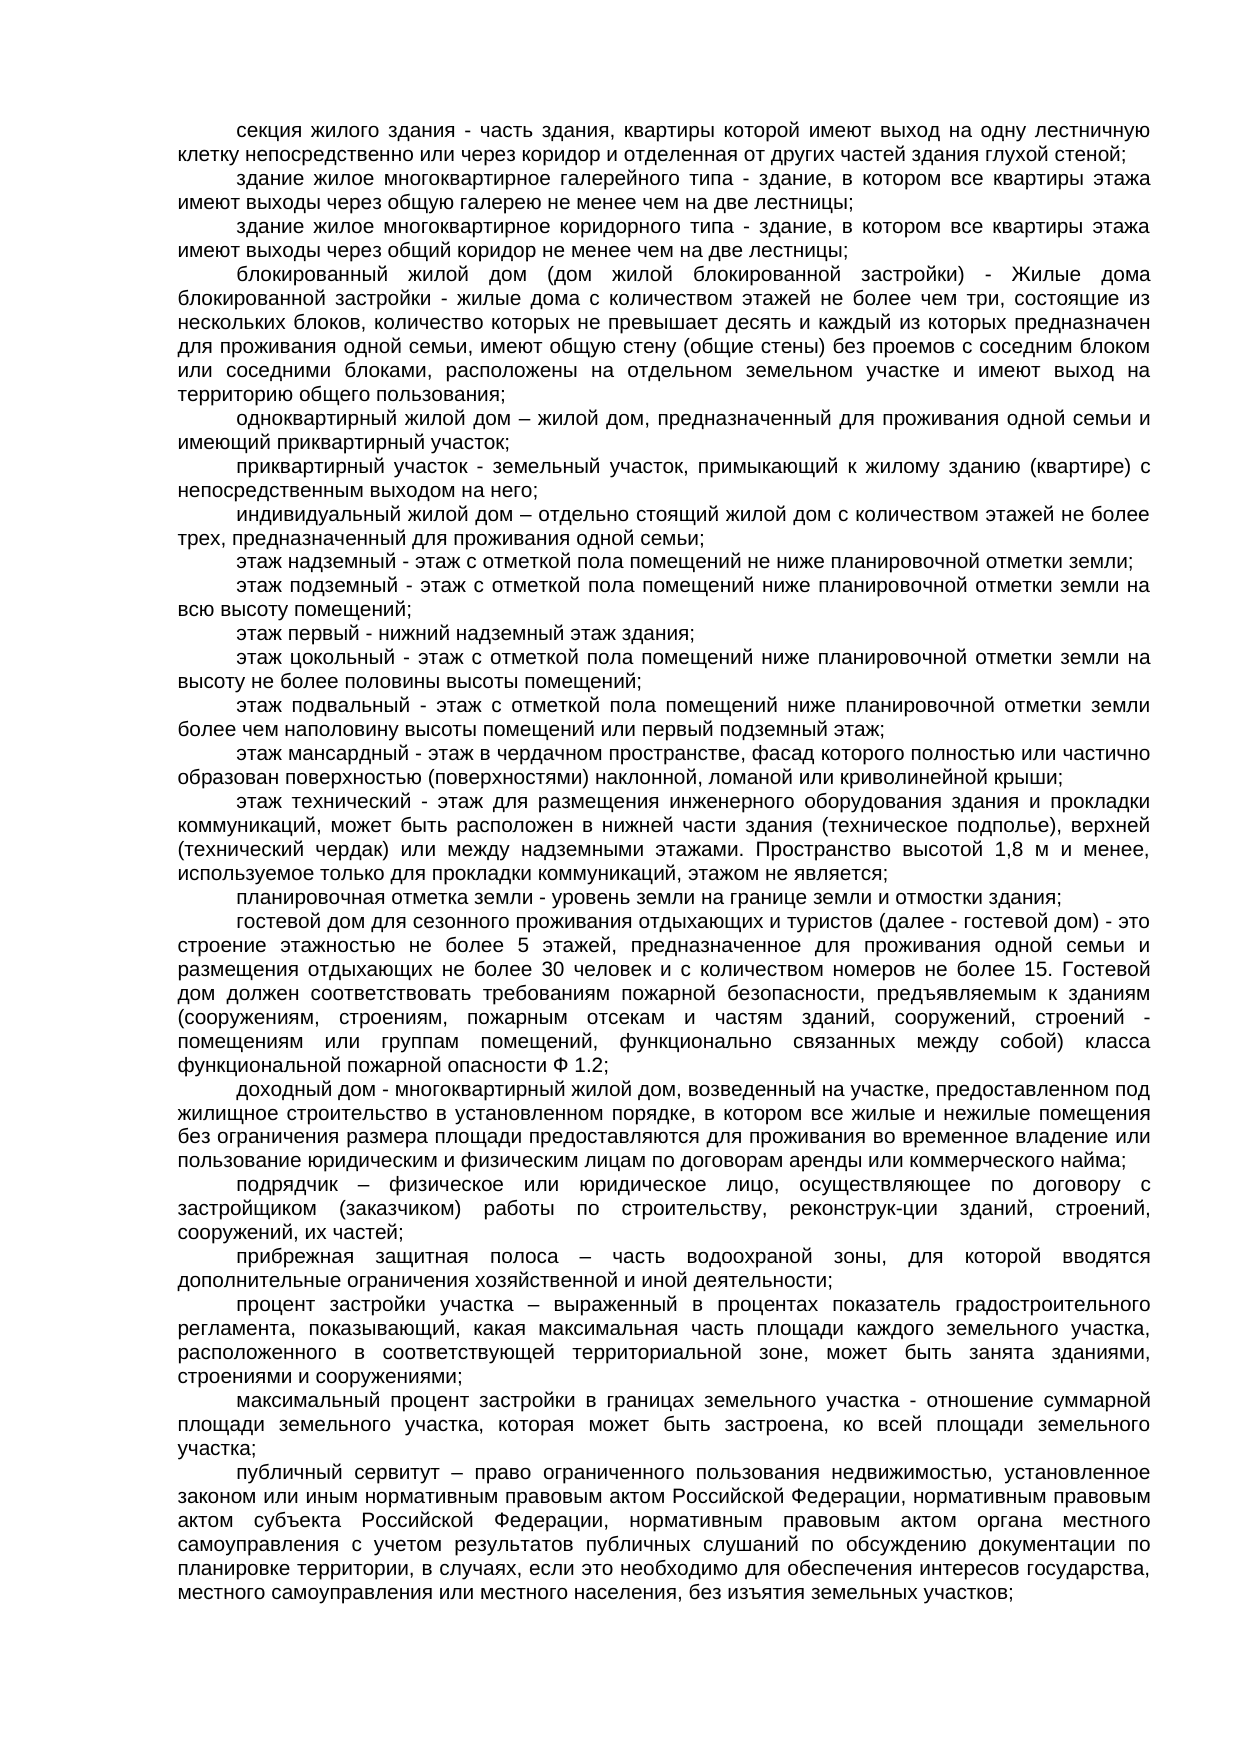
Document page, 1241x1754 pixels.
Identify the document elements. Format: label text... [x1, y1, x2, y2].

text этаж технический - этаж для размещения инженерного оборудования здания и прокладки коммуникаций, может быть расположен в нижней части здания (техническое подполье), верхней (технический чердак) или между надземными этажами. Пространство высотой 1,8 м и менее, используемое только для прокладки коммуникаций, этажом не является; [177, 789, 1152, 885]
text приквартирный участок - земельный участок, примыкающий к жилому зданию (квартире) с непосредственным выходом на него; [177, 453, 1152, 501]
text этаж подвальный - этаж с отметкой пола помещений ниже планировочной отметки земли более чем наполовину высоты помещений или первый подземный этаж; [177, 693, 1152, 741]
text доходный дом - многоквартирный жилой дом, возведенный на участке, предоставленном под жилищное строительство в установленном порядке, в котором все жилые и нежилые помещения без ограничения размера площади предоставляются для проживания во временное владение или пользование юридическим и физическим лицам по договорам аренды или коммерческого найма; [177, 1076, 1152, 1172]
text здание жилое многоквартирное коридорного типа - здание, в котором все квартиры этажа имеют выходы через общий коридор не менее чем на две лестницы; [177, 214, 1152, 262]
text одноквартирный жилой дом – жилой дом, предназначенный для проживания одной семьи и имеющий приквартирный участок; [177, 406, 1152, 453]
text прибрежная защитная полоса – часть водоохраной зоны, для которой вводятся дополнительные ограничения хозяйственной и иной деятельности; [177, 1244, 1152, 1292]
text публичный сервитут – право ограниченного пользования недвижимостью, установленное законом или иным нормативным правовым актом Российской Федерации, нормативным правовым актом субъекта Российской Федерации, нормативным правовым актом органа местного самоуправления с учетом результатов публичных слушаний по обсуждению документации по планировке территории, в случаях, если это необходимо для обеспечения интересов государства, местного самоуправления или местного населения, без изъятия земельных участков; [177, 1460, 1152, 1603]
text подрядчик – физическое или юридическое лицо, осуществляющее по договору с застройщиком (заказчиком) работы по строительству, реконструк-ции зданий, строений, сооружений, их частей; [177, 1172, 1152, 1244]
text этаж мансардный - этаж в чердачном пространстве, фасад которого полностью или частично образован поверхностью (поверхностями) наклонной, ломаной или криволинейной крыши; [177, 741, 1152, 789]
text этаж цокольный - этаж с отметкой пола помещений ниже планировочной отметки земли на высоту не более половины высоты помещений; [177, 645, 1152, 693]
text здание жилое многоквартирное галерейного типа - здание, в котором все квартиры этажа имеют выходы через общую галерею не менее чем на две лестницы; [177, 166, 1152, 214]
text максимальный процент застройки в границах земельного участка - отношение суммарной площади земельного участка, которая может быть застроена, ко всей площади земельного участка; [177, 1388, 1152, 1460]
text этаж подземный - этаж с отметкой пола помещений ниже планировочной отметки земли на всю высоту помещений; [177, 573, 1152, 621]
text блокированный жилой дом (дом жилой блокированной застройки) - Жилые дома блокированной застройки - жилые дома с количеством этажей не более чем три, состоящие из нескольких блоков, количество которых не превышает десять и каждый из которых предназначен для проживания одной семьи, имеют общую стену (общие стены) без проемов с соседним блоком или соседними блоками, расположены на отдельном земельном участке и имеют выход на территорию общего пользования; [177, 262, 1152, 406]
text процент застройки участка – выраженный в процентах показатель градостроительного регламента, показывающий, какая максимальная часть площади каждого земельного участка, расположенного в соответствующей территориальной зоне, может быть занята зданиями, строениями и сооружениями; [177, 1292, 1152, 1388]
text индивидуальный жилой дом – отдельно стоящий жилой дом с количеством этажей не более трех, предназначенный для проживания одной семьи; [177, 501, 1152, 549]
text секция жилого здания - часть здания, квартиры которой имеют выход на одну лестничную клетку непосредственно или через коридор и отделенная от других частей здания глухой стеной; [177, 118, 1152, 166]
text планировочная отметка земли - уровень земли на границе земли и отмостки здания; [177, 885, 1152, 909]
text этаж надземный - этаж с отметкой пола помещений не ниже планировочной отметки земли; [177, 549, 1152, 573]
text гостевой дом для сезонного проживания отдыхающих и туристов (далее - гостевой дом) - это строение этажностью не более 5 этажей, предназначенное для проживания одной семьи и размещения отдыхающих не более 30 человек и с количеством номеров не более 15. Гостевой дом должен соответствовать требованиям пожарной безопасности, предъявляемым к зданиям (сооружениям, строениям, пожарным отсекам и частям зданий, сооружений, строений - помещениям или группам помещений, функционально связанных между собой) класса функциональной пожарной опасности Ф 1.2; [177, 909, 1152, 1076]
text этаж первый - нижний надземный этаж здания; [177, 621, 1152, 645]
